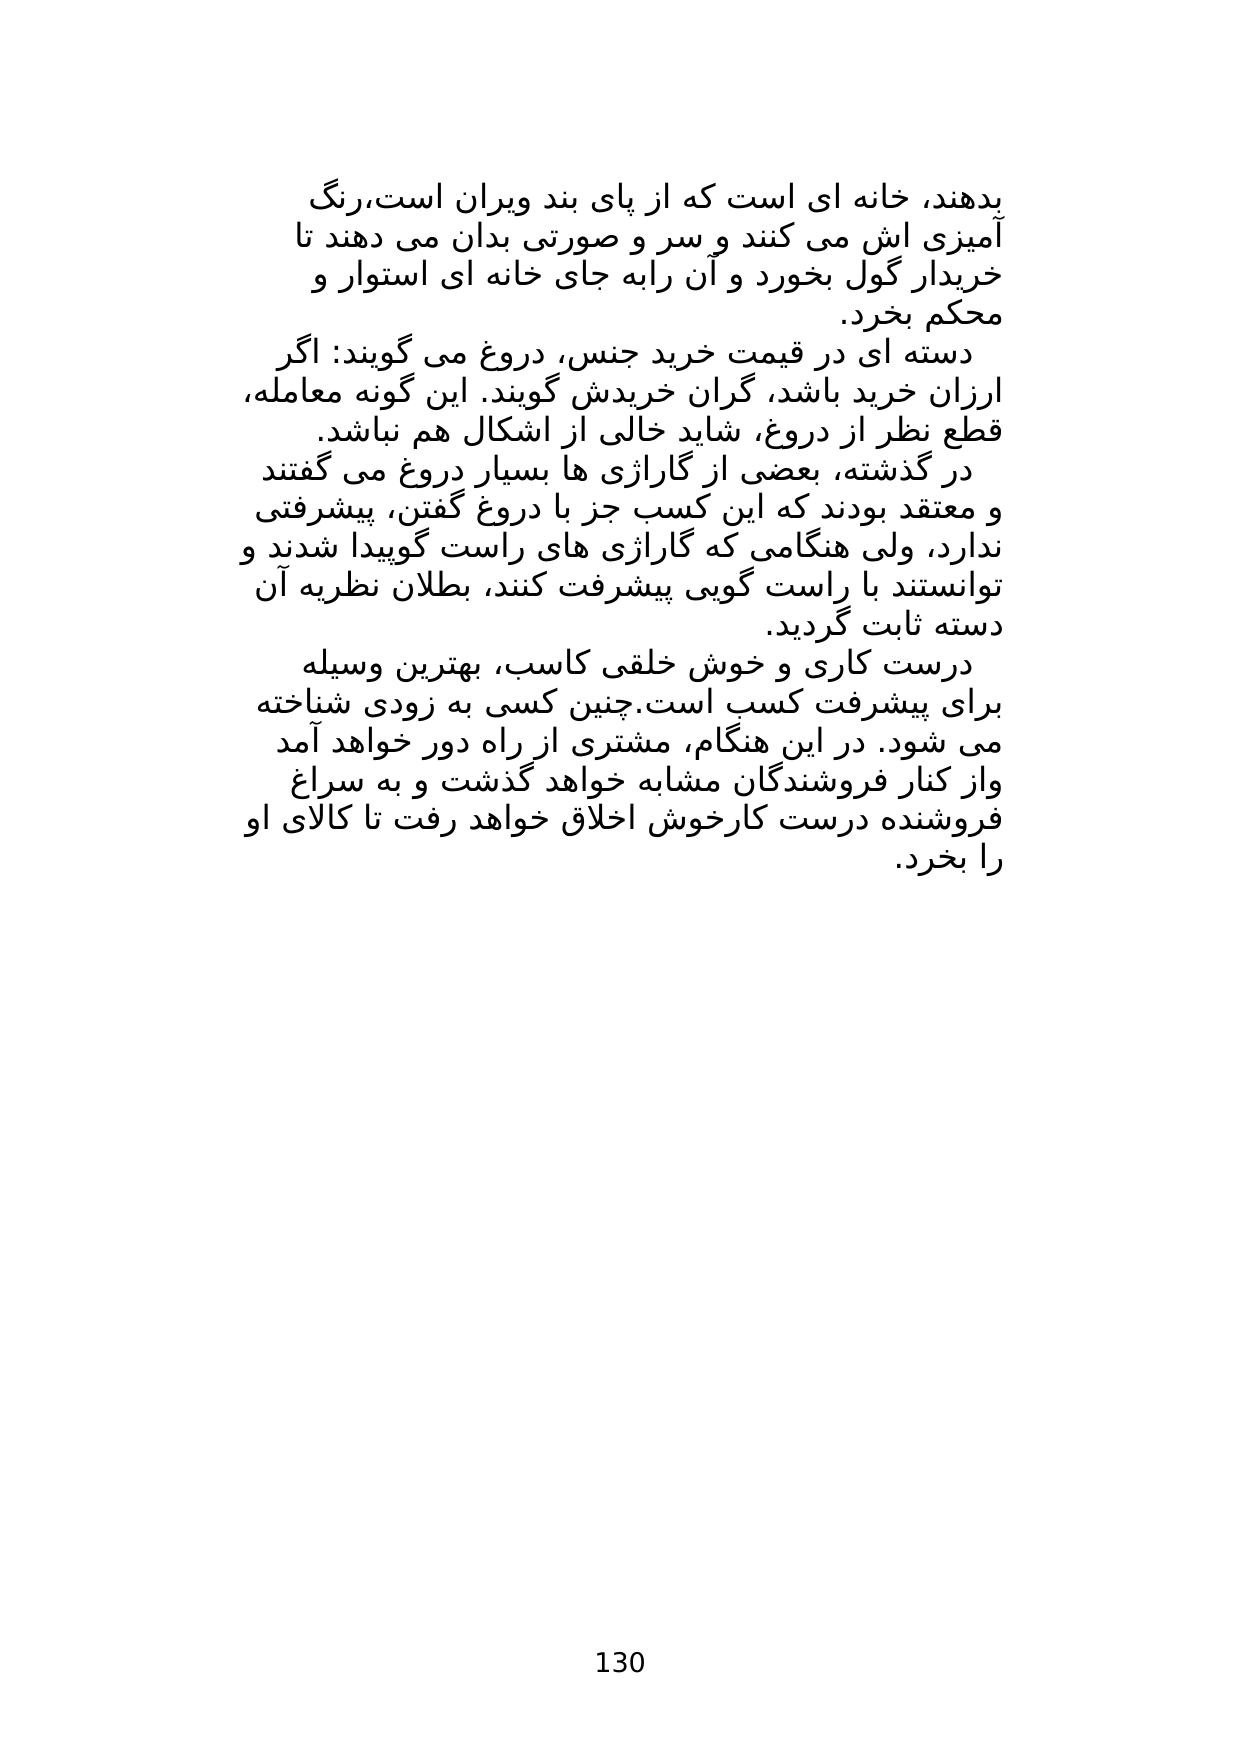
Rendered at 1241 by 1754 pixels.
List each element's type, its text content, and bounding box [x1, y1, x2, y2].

text دسته اى در قيمت خريد جنس، دروغ مى گويند: اگر ارزان خريد باشد، گران خريدش گويند. اين گونه معامله، قطع نظر از دروغ، شايد خالى از اشكال هم نباشد. [236, 333, 1004, 449]
text در گذشته، بعضى از گاراژى ها بسيار دروغ مى گفتند و معتقد بودند كه اين كسب جز با دروغ گفتن، پيشرفتى ندارد، ولى هنگامى كه گاراژى هاى راست گوپيدا شدند و توانستند با راست گويى پيشرفت كنند، بطلان نظريه آن دسته ثابت گرديد. [236, 449, 1004, 643]
text درست كارى و خوش خلقى كاسب، بهترين وسيله براى پيشرفت كسب است.چنين كسى به زودى شناخته مى شود. در اين هنگام، مشترى از راه دور خواهد آمد واز كنار فروشندگان مشابه خواهد گذشت و به سراغ فروشنده درست كارخوش اخلاق خواهد رفت تا كالاى او را بخرد. [236, 643, 1004, 877]
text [236, 177, 1004, 333]
